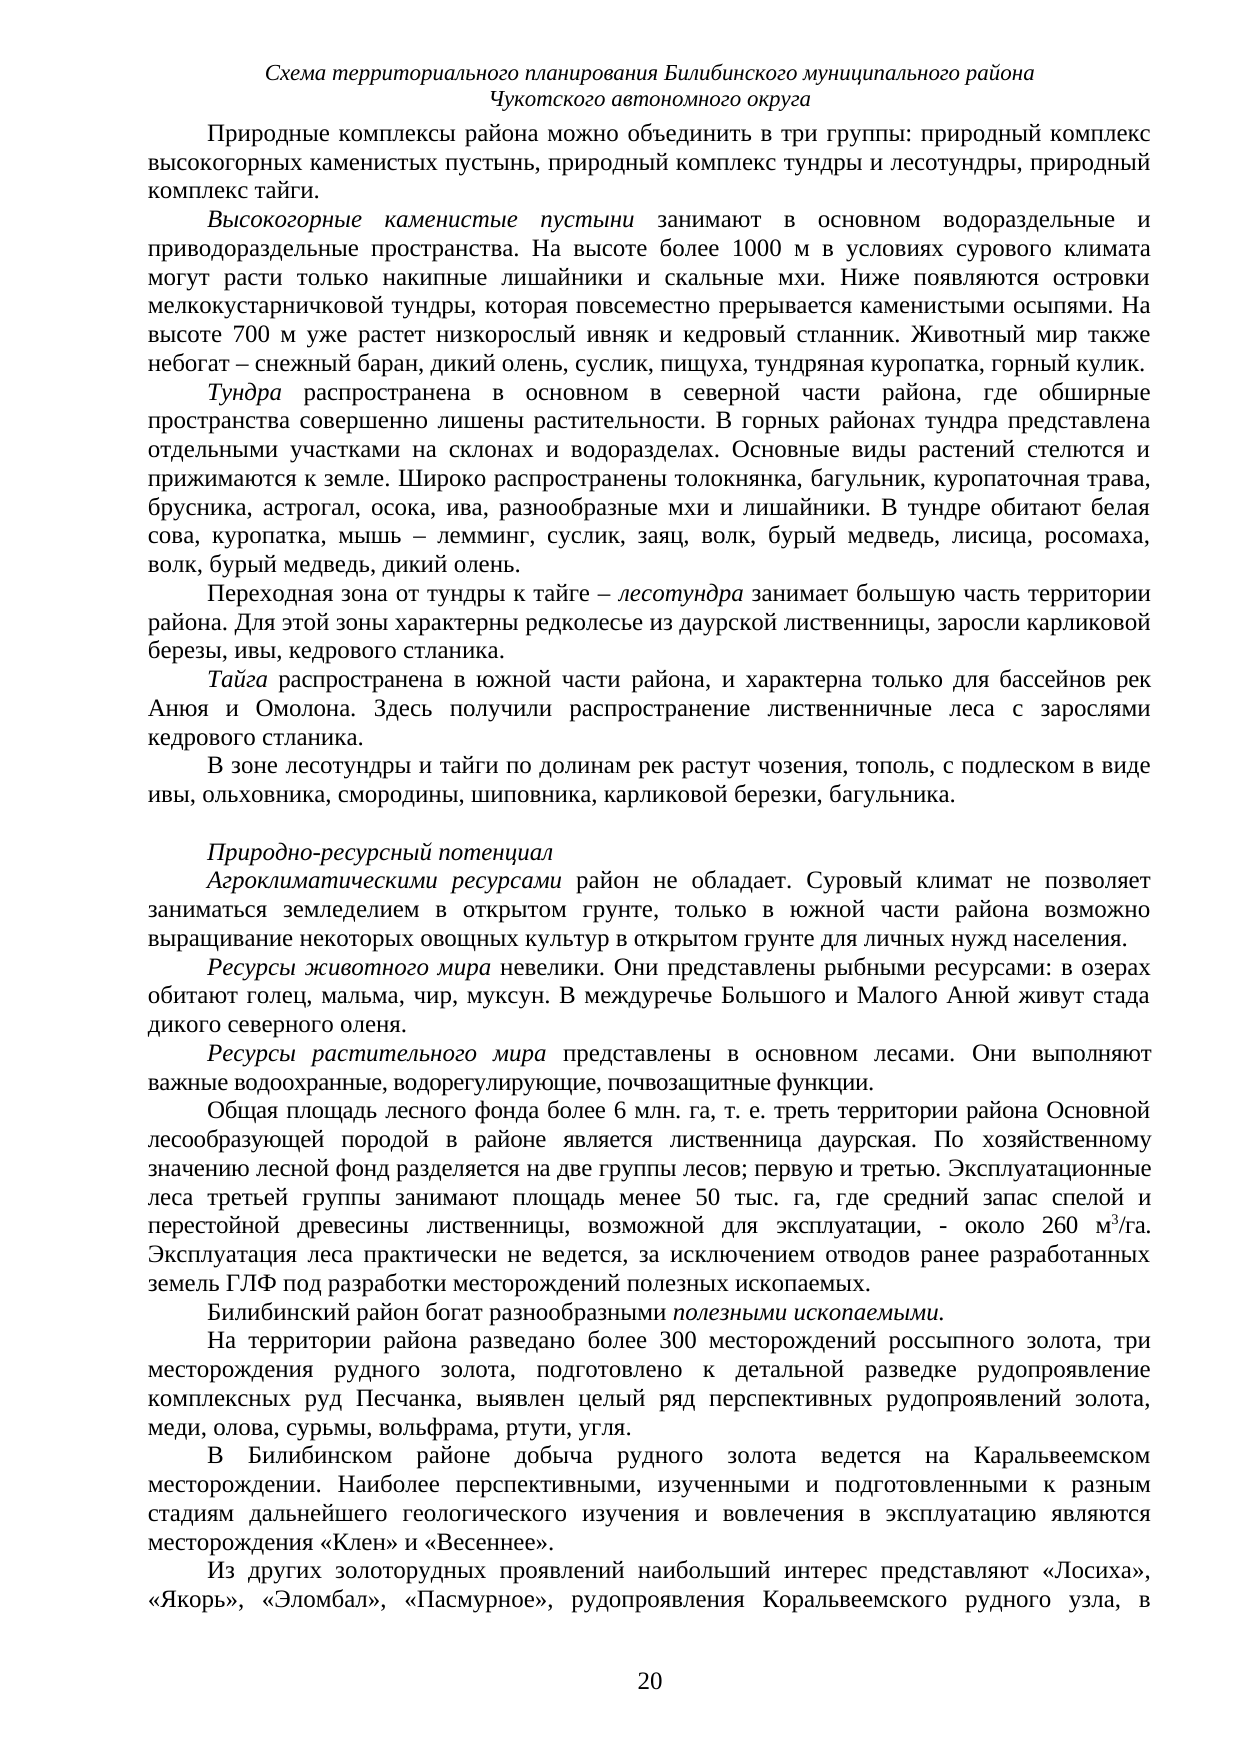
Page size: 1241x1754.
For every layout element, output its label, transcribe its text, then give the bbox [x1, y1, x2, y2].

text Агроклиматическими ресурсами район не обладает. Суровый климат не позволяет заниматься земледелием в открытом грунте, только в южной части района возможно выращивание некоторых овощных культур в открытом грунте для личных нужд населения. [148, 866, 1152, 952]
text Билибинский район богат разнообразными полезными ископаемыми. [148, 1297, 1152, 1326]
text Природные комплексы района можно объединить в три группы: природный комплекс высокогорных каменистых пустынь, природный комплекс тундры и лесотундры, природный комплекс тайги. [148, 118, 1152, 204]
text Переходная зона от тундры к тайге – лесотундра занимает большую часть территории района. Для этой зоны характерны редколесье из даурской лиственницы, заросли карликовой березы, ивы, кедрового стланика. [148, 578, 1152, 664]
text Ресурсы животного мира невелики. Они представлены рыбными ресурсами: в озерах обитают голец, мальма, чир, муксун. В междуречье Большого и Малого Анюй живут стада дикого северного оленя. [148, 952, 1152, 1038]
text В зоне лесотундры и тайги по долинам рек растут чозения, тополь, с подлеском в виде ивы, ольховника, смородины, шиповника, карликовой березки, багульника. [148, 751, 1152, 808]
text Тундра распространена в основном в северной части района, где обширные пространства совершенно лишены растительности. В горных районах тундра представлена отдельными участками на склонах и водоразделах. Основные виды растений стелются и прижимаются к земле. Широко распространены толокнянка, багульник, куропаточная трава, брусника, астрогал, осока, ива, разнообразные мхи и лишайники. В тундре обитают белая сова, куропатка, мышь – лемминг, суслик, заяц, волк, бурый медведь, лисица, росомаха, волк, бурый медведь, дикий олень. [148, 377, 1152, 578]
text На территории района разведано более 300 месторождений россыпного золота, три месторождения рудного золота, подготовлено к детальной разведке рудопроявление комплексных руд Песчанка, выявлен целый ряд перспективных рудопроявлений золота, меди, олова, сурьмы, вольфрама, ртути, угля. [148, 1326, 1152, 1441]
text Ресурсы растительного мира представлены в основном лесами. Они выполняют важные водоохранные, водорегулирующие, почвозащитные функции. [148, 1038, 1152, 1096]
text В Билибинском районе добыча рудного золота ведется на Каральвеемском месторождении. Наиболее перспективными, изученными и подготовленными к разным стадиям дальнейшего геологического изучения и вовлечения в эксплуатацию являются месторождения «Клен» и «Весеннее». [148, 1441, 1152, 1556]
text Высокогорные каменистые пустыни занимают в основном водораздельные и приводораздельные пространства. На высоте более 1000 м в условиях сурового климата могут расти только накипные лишайники и скальные мхи. Ниже появляются островки мелкокустарничковой тундры, которая повсеместно прерывается каменистыми осыпями. На высоте 700 м уже растет низкорослый ивняк и кедровый стланник. Животный мир также небогат – снежный баран, дикий олень, суслик, пищуха, тундряная куропатка, горный кулик. [148, 204, 1152, 377]
text Общая площадь лесного фонда более 6 млн. га, т. е. треть территории района Основной лесообразующей породой в районе является лиственница даурская. По хозяйственному значению лесной фонд разделяется на две группы лесов; первую и третью. Эксплуатационные леса третьей группы занимают площадь менее 50 тыс. га, где средний запас спелой и перестойной древесины лиственницы, возможной для эксплуатации, - около 260 м3/га. Эксплуатация леса практически не ведется, за исключением отводов ранее разработанных земель ГЛФ под разработки месторождений полезных ископаемых. [148, 1096, 1152, 1297]
text Природно-ресурсный потенциал [148, 837, 1152, 866]
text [148, 1556, 1152, 1613]
text Тайга распространена в южной части района, и характерна только для бассейнов рек Анюя и Омолона. Здесь получили распространение лиственничные леса с зарослями кедрового стланика. [148, 664, 1152, 751]
